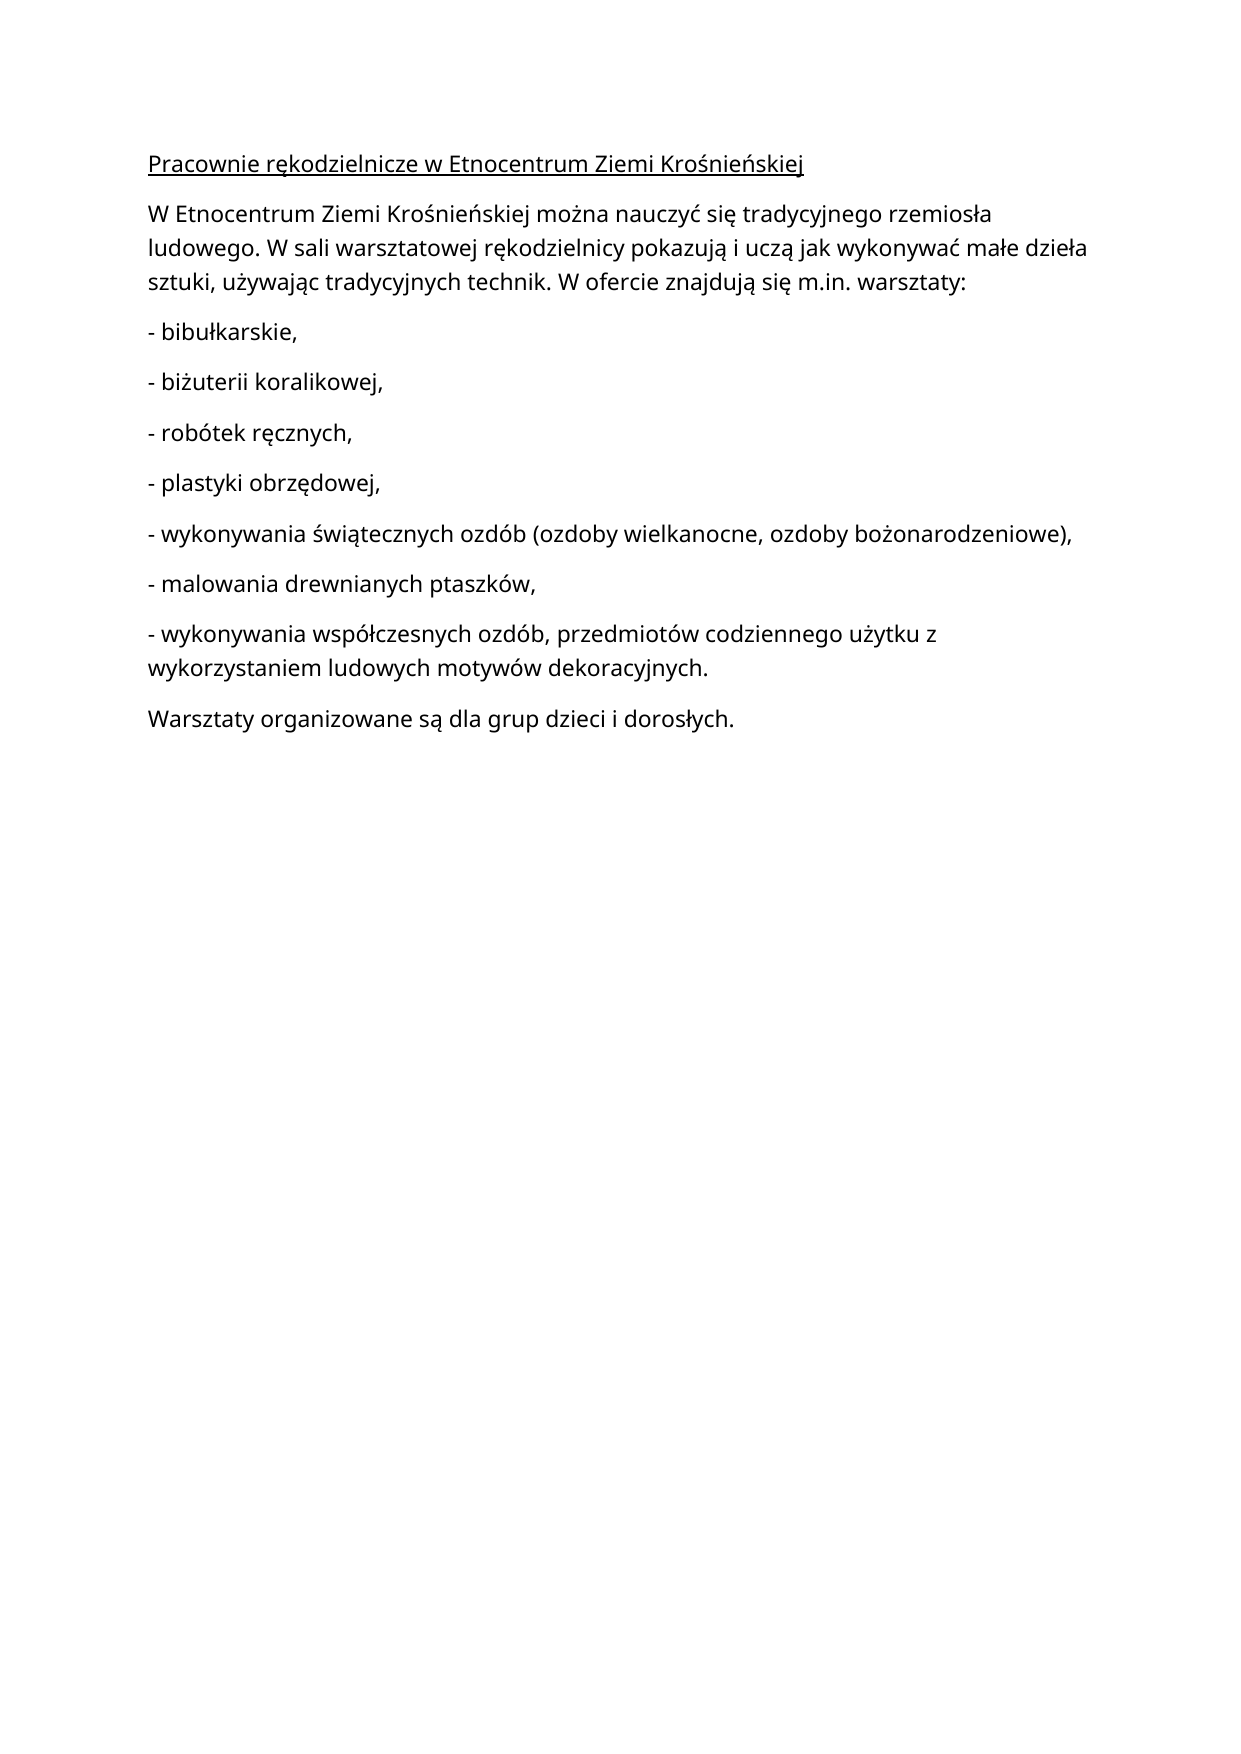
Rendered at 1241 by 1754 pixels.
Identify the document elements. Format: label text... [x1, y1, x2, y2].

text W Etnocentrum Ziemi Krośnieńskiej można nauczyć się tradycyjnego rzemiosła ludowego. W sali warsztatowej rękodzielnicy pokazują i uczą jak wykonywać małe dzieła sztuki, używając tradycyjnych technik. W ofercie znajdują się m.in. warsztaty: [148, 198, 1093, 297]
text Pracownie rękodzielnicze w Etnocentrum Ziemi Krośnieńskiej [148, 148, 1093, 179]
text - robótek ręcznych, [148, 417, 1093, 448]
text - malowania drewnianych ptaszków, [148, 568, 1093, 599]
text - wykonywania współczesnych ozdób, przedmiotów codziennego użytku z wykorzystaniem ludowych motywów dekoracyjnych. [148, 618, 1093, 683]
text - plastyki obrzędowej, [148, 467, 1093, 498]
text - bibułkarskie, [148, 316, 1093, 347]
text Warsztaty organizowane są dla grup dzieci i dorosłych. [148, 703, 1093, 734]
text - biżuterii koralikowej, [148, 366, 1093, 398]
text - wykonywania świątecznych ozdób (ozdoby wielkanocne, ozdoby bożonarodzeniowe), [148, 518, 1093, 549]
